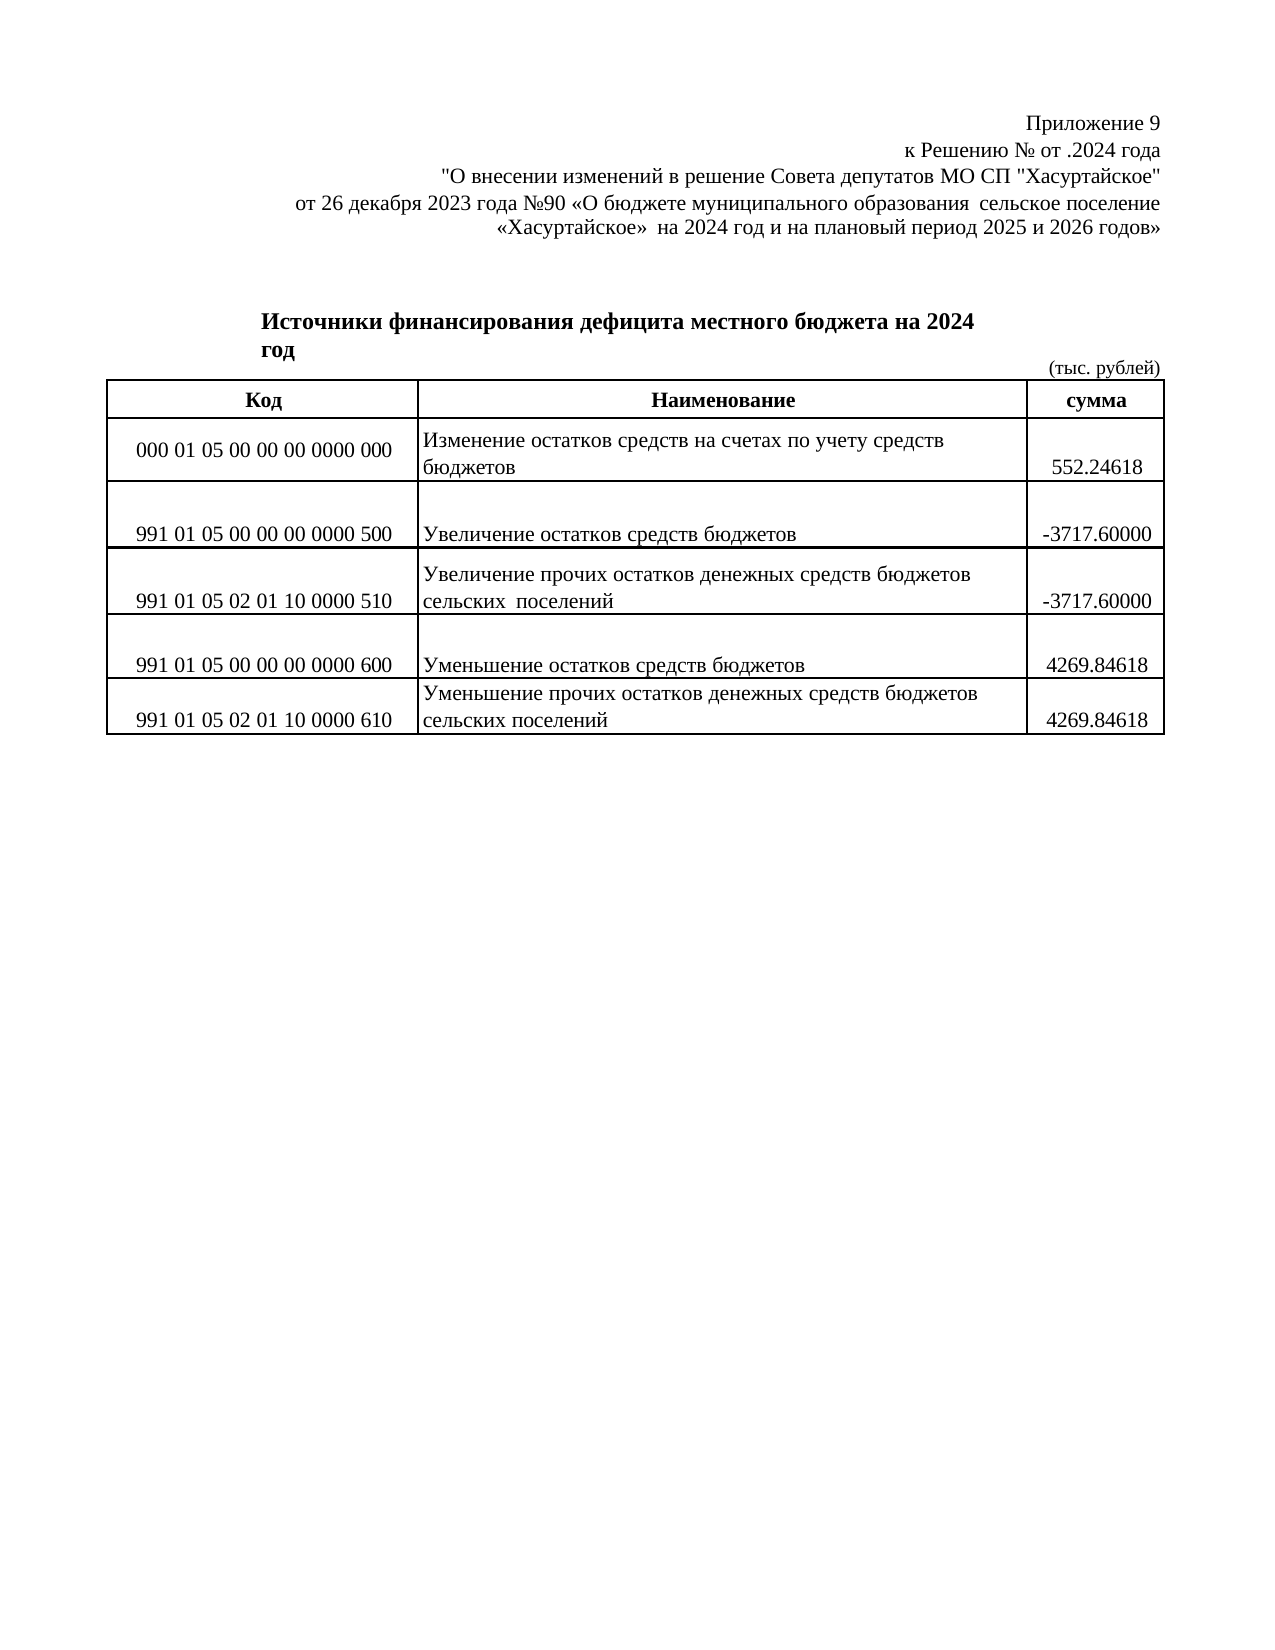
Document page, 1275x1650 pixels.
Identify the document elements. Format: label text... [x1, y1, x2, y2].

text (тыс. рублей) [1048, 356, 1179, 379]
table_cell Увеличение остатков средств бюджетов [419, 482, 1026, 546]
table_cell от 26 декабря 2023 года №90 «О бюджете муниципального образования сельское поселение [289, 191, 1166, 217]
table_cell 991 01 05 00 00 00 0000 500 [108, 482, 417, 546]
table_cell "О внесении изменений в решение Совета депутатов МО СП "Хасуртайское" [289, 164, 1166, 191]
table_cell -3717.60000 [1028, 549, 1163, 613]
table_cell 991 01 05 02 01 10 0000 610 [108, 679, 417, 733]
subtitle Источники финансирования дефицита местного бюджета на 2024 год [261, 307, 1010, 363]
table_cell к Решению № от .2024 года [289, 138, 1166, 164]
table_header Приложение 9 [289, 111, 1166, 137]
table_cell 000 01 05 00 00 00 0000 000 [108, 419, 417, 479]
table_cell Изменение остатков средств на счетах по учету средств бюджетов [419, 419, 1026, 479]
table_cell -3717.60000 [1028, 482, 1163, 546]
table_cell Увеличение прочих остатков денежных средств бюджетов сельских поселений [419, 549, 1026, 613]
table_cell 4269.84618 [1028, 679, 1163, 733]
table_cell «Хасуртайское» на 2024 год и на плановый период 2025 и 2026 годов» [289, 217, 1166, 241]
table_cell Уменьшение остатков средств бюджетов [419, 615, 1026, 677]
table_cell Уменьшение прочих остатков денежных средств бюджетов сельских поселений [419, 679, 1026, 733]
table_header Наименование [419, 381, 1026, 417]
table_cell 552.24618 [1028, 419, 1163, 479]
table_header Код [108, 381, 417, 417]
table_header сумма [1028, 381, 1163, 417]
table_cell 991 01 05 00 00 00 0000 600 [108, 615, 417, 677]
table_cell 4269.84618 [1028, 615, 1163, 677]
table_cell 991 01 05 02 01 10 0000 510 [108, 549, 417, 613]
